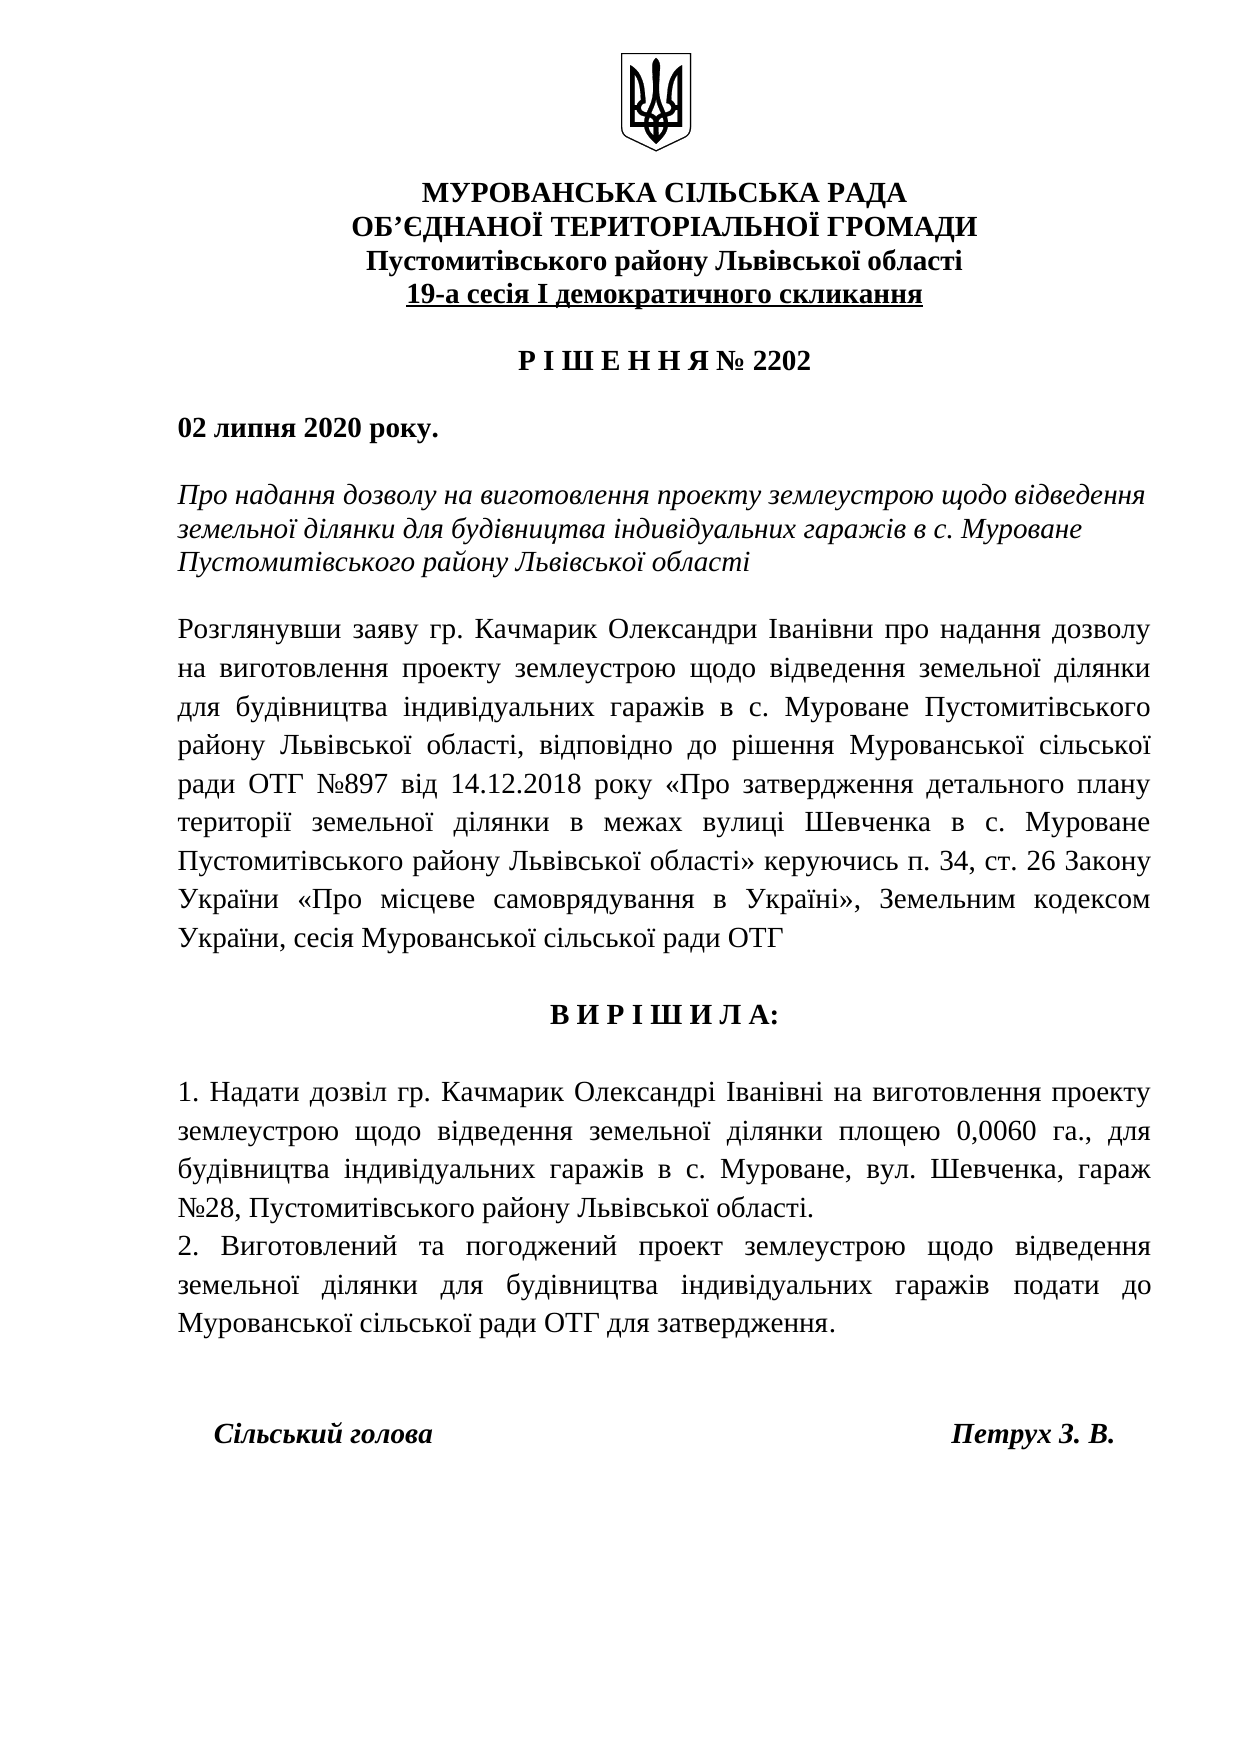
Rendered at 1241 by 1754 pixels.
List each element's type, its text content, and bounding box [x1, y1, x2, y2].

text Про надання дозволу на виготовлення проекту землеустрою щодо відведення земельної ділянки для будівництва індивідуальних гаражів в с. Муроване Пустомитівського району Львівської області [177, 477, 1152, 578]
text 2. Виготовлений та погоджений проект землеустрою щодо відведення земельної ділянки для будівництва індивідуальних гаражів подати до Мурованської сільської ради ОТГ для затвердження. [177, 1228, 1152, 1339]
text 02 липня 2020 року. [177, 410, 1152, 444]
text 1. Надати дозвіл гр. Качмарик Олександрі Іванівні на виготовлення проекту землеустрою щодо відведення земельної ділянки площею 0,0060 га., для будівництва індивідуальних гаражів в с. Муроване, вул. Шевченка, гараж №28, Пустомитівського району Львівської області. [177, 1074, 1152, 1223]
text ОБ’ЄДНАНОЇ ТЕРИТОРІАЛЬНОЇ ГРОМАДИ [177, 209, 1152, 243]
text В И Р І Ш И Л А: [177, 997, 1152, 1031]
text МУРОВАНСЬКА СІЛЬСЬКА РАДА [177, 176, 1152, 209]
text Пустомитівського району Львівської області [177, 243, 1152, 276]
text 19-а сесія І демократичного скликання [177, 276, 1152, 310]
text Сільський голова Петрух З. В. [177, 1416, 1152, 1449]
text Р І Ш Е Н Н Я № 2202 [177, 343, 1152, 377]
text Розглянувши заяву гр. Качмарик Олександри Іванівни про надання дозволу на виготовлення проекту землеустрою щодо відведення земельної ділянки для будівництва індивідуальних гаражів в с. Муроване Пустомитівського району Львівської області, відповідно до рішення Мурованської сільської ради ОТГ №897 від 14.12.2018 року «Про затвердження детального плану території земельної ділянки в межах вулиці Шевченка в с. Муроване Пустомитівського району Львівської області» керуючись п. 34, ст. 26 Закону України «Про місцеве самоврядування в Україні», Земельним кодексом України, сесія Мурованської сільської ради ОТГ [177, 612, 1152, 953]
